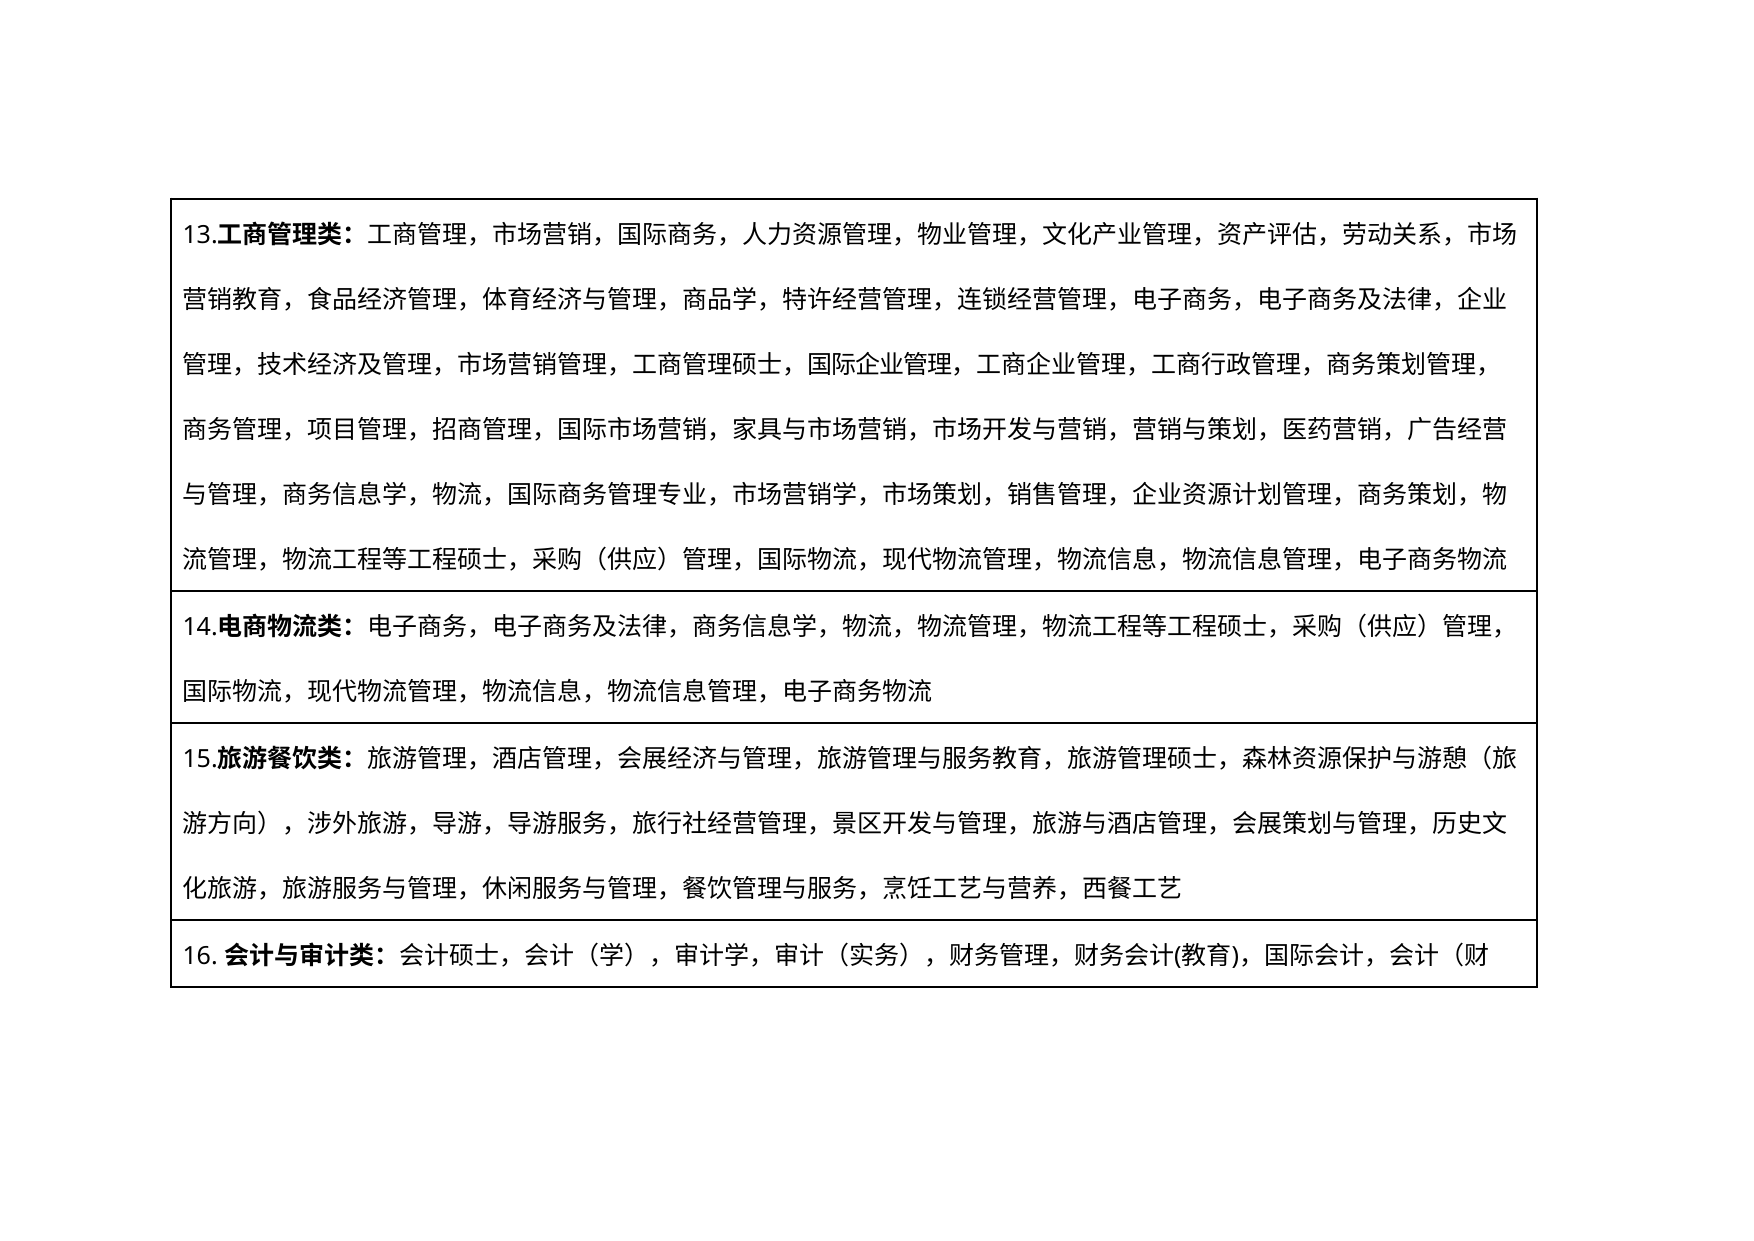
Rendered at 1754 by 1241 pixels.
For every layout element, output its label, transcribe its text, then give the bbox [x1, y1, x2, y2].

table_cell 13.工商管理类：工商管理，市场营销，国际商务，人力资源管理，物业管理，文化产业管理，资产评估，劳动关系，市场营销教育，食品经济管理，体育经济与管理，商品学，特许经营管理，连锁经营管理，电子商务，电子商务及法律，企业管理，技术经济及管理，市场营销管理，工商管理硕士，国际企业管理，工商企业管理，工商行政管理，商务策划管理，商务管理，项目管理，招商管理，国际市场营销，家具与市场营销，市场开发与营销，营销与策划，医药营销，广告经营与管理，商务信息学，物流，国际商务管理专业，市场营销学，市场策划，销售管理，企业资源计划管理，商务策划，物流管理，物流工程等工程硕士，采购（供应）管理，国际物流，现代物流管理，物流信息，物流信息管理，电子商务物流 [172, 200, 1536, 590]
table_cell 14.电商物流类：电子商务，电子商务及法律，商务信息学，物流，物流管理，物流工程等工程硕士，采购（供应）管理，国际物流，现代物流管理，物流信息，物流信息管理，电子商务物流 [172, 592, 1536, 722]
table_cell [172, 921, 1536, 986]
table_cell 15.旅游餐饮类：旅游管理，酒店管理，会展经济与管理，旅游管理与服务教育，旅游管理硕士，森林资源保护与游憩（旅游方向），涉外旅游，导游，导游服务，旅行社经营管理，景区开发与管理，旅游与酒店管理，会展策划与管理，历史文化旅游，旅游服务与管理，休闲服务与管理，餐饮管理与服务，烹饪工艺与营养，西餐工艺 [172, 724, 1536, 919]
